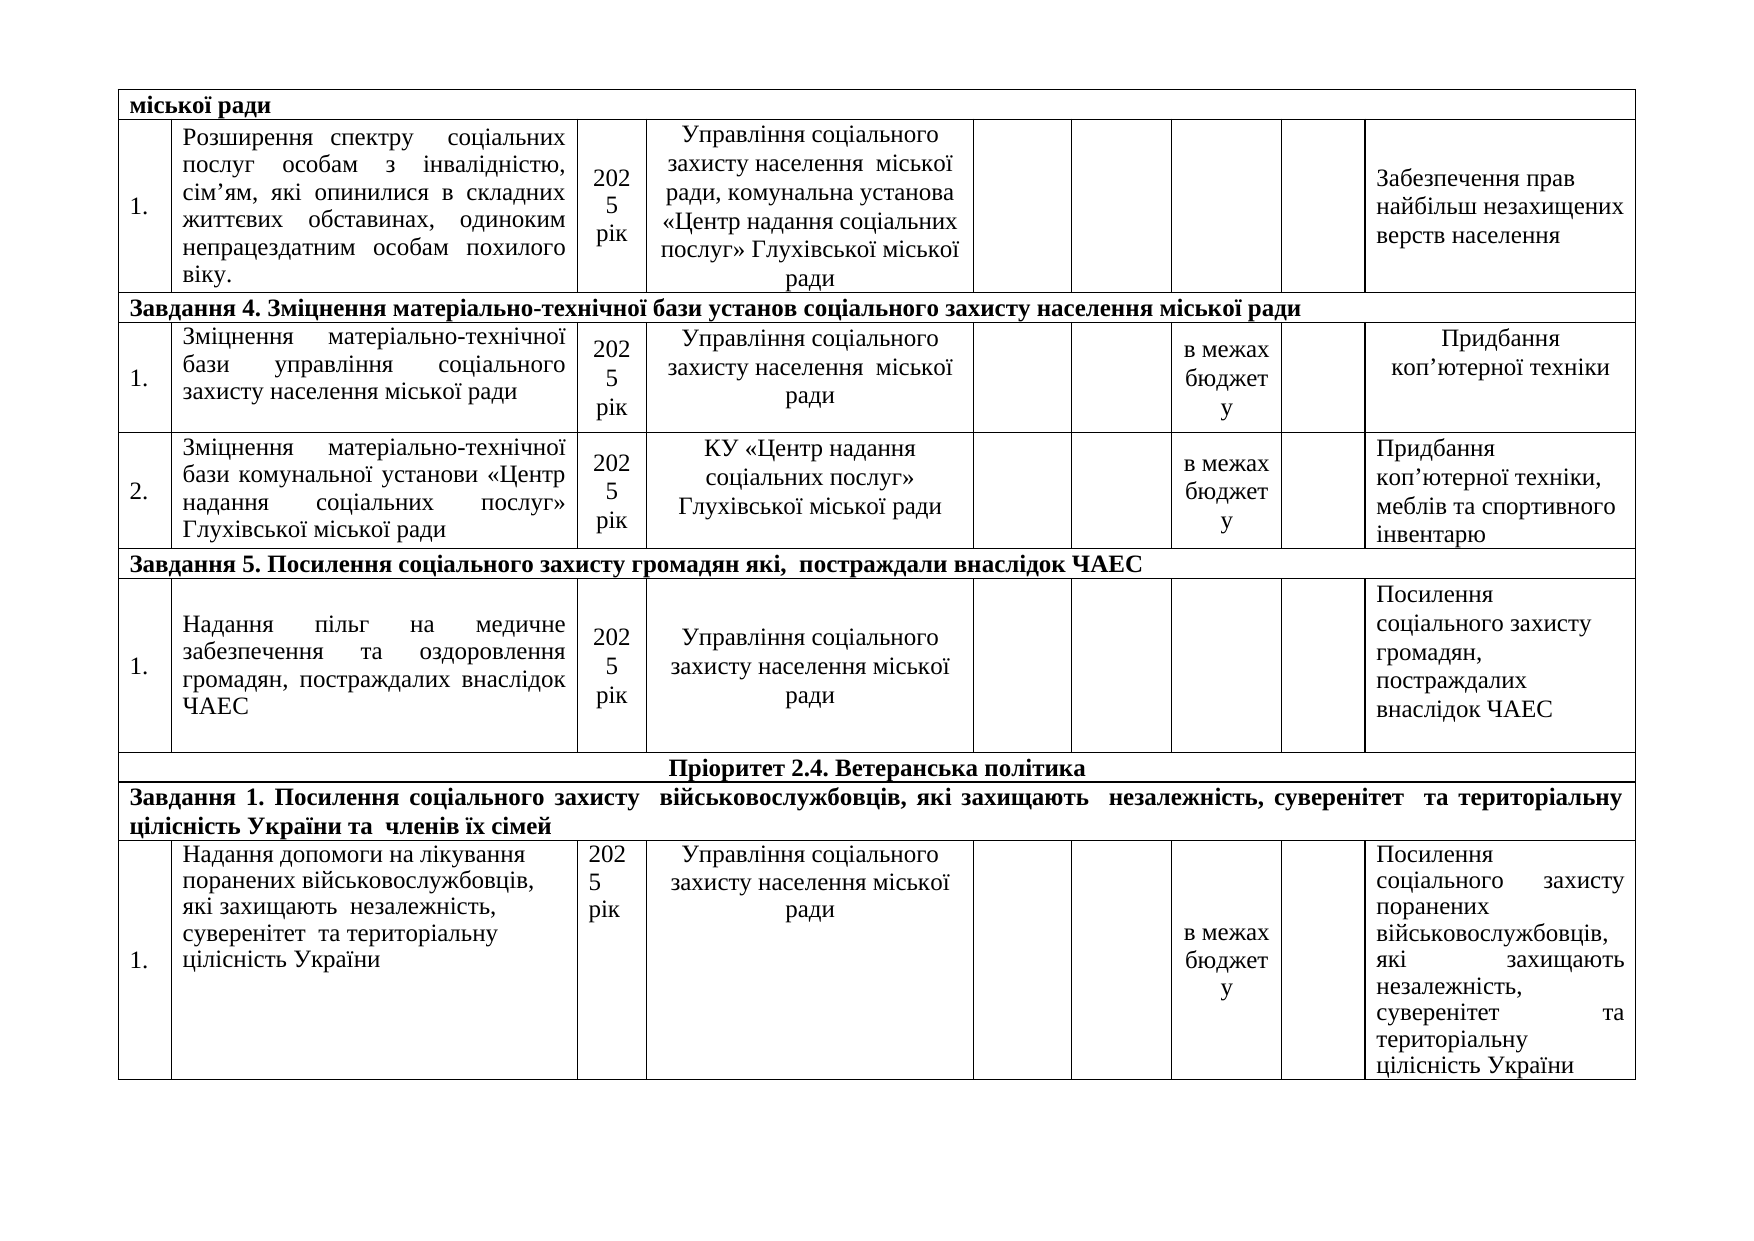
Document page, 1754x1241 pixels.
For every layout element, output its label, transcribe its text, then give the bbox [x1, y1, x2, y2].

table_cell [974, 323, 1071, 432]
table_cell 2025 рік [578, 579, 646, 752]
table_cell Зміцнення матеріально-технічної бази комунальної установи «Центр надання соціальних послуг» Глухівської міської ради [172, 433, 577, 548]
table_cell Управління соціального захисту населення міської ради [647, 579, 973, 752]
table_cell [974, 120, 1071, 292]
table_cell [1072, 841, 1171, 1079]
table_cell [1072, 120, 1171, 292]
table_cell Забезпечення прав найбільш незахищених верств населення [1366, 120, 1635, 292]
table_cell 2025 рік [578, 120, 646, 292]
table_cell Надання пільг на медичне забезпечення та оздоровлення громадян, постраждалих внаслідок ЧАЕС [172, 579, 577, 752]
table_cell Надання допомоги на лікування поранених військовослужбовців, які захищають незалежність, суверенітет та територіальну цілісність України [172, 841, 577, 1079]
table_cell [974, 579, 1071, 752]
table_cell 1. [119, 323, 171, 432]
table_cell 1. [119, 579, 171, 752]
table_cell в межах бюджету [1172, 841, 1281, 1079]
table_cell в межах бюджету [1172, 433, 1281, 548]
table_cell Завдання 1. Посилення соціального захисту військовослужбовців, які захищають незалежність, суверенітет та територіальну цілісність України та членів їх сімей [119, 783, 1635, 840]
table_cell Придбання коп’ютерної техніки [1366, 323, 1635, 432]
table_cell [1282, 120, 1364, 292]
table_cell [1072, 433, 1171, 548]
table_cell Пріоритет 2.4. Ветеранська політика [119, 753, 1635, 781]
table_cell 2025 рік [578, 323, 646, 432]
table_cell в межах бюджету [1172, 323, 1281, 432]
table_cell 2025 рік [578, 433, 646, 548]
table_cell КУ «Центр надання соціальних послуг» Глухівської міської ради [647, 433, 973, 548]
table_cell [1172, 120, 1281, 292]
table_cell 2. [119, 433, 171, 548]
table_cell 1. [119, 841, 171, 1079]
table_cell 2025 рік [578, 841, 646, 1079]
table_cell [1072, 323, 1171, 432]
table_cell [1172, 579, 1281, 752]
table_cell Посилення соціального захисту поранених військовослужбовців, які захищають незалежність, суверенітет та територіальну цілісність України [1366, 841, 1635, 1079]
table_cell Зміцнення матеріально-технічної бази управління соціального захисту населення міської ради [172, 323, 577, 432]
table_cell [974, 841, 1071, 1079]
table_cell 1. [119, 120, 171, 292]
table_cell [1072, 579, 1171, 752]
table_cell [647, 120, 973, 292]
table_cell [647, 841, 973, 1079]
table_cell Розширення спектру соціальних послуг особам з інвалідністю, сім’ям, які опинилися в складних життєвих обставинах, одиноким непрацездатним особам похилого віку. [172, 120, 577, 292]
table_cell [1282, 841, 1364, 1079]
table_cell Придбання коп’ютерної техніки, меблів та спортивного інвентарю [1366, 433, 1635, 548]
table_cell [1282, 323, 1364, 432]
table_cell Посилення соціального захисту громадян, постраждалих внаслідок ЧАЕС [1366, 579, 1635, 752]
table_cell [1282, 579, 1364, 752]
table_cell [119, 90, 1635, 118]
table_cell Управління соціального захисту населення міської ради [647, 323, 973, 432]
table_cell Завдання 4. Зміцнення матеріально-технічної бази установ соціального захисту населення міської ради [119, 293, 1635, 322]
table_cell Завдання 5. Посилення соціального захисту громадян які, постраждали внаслідок ЧАЕС [119, 549, 1635, 578]
table_cell [974, 433, 1071, 548]
table_cell [1282, 433, 1364, 548]
